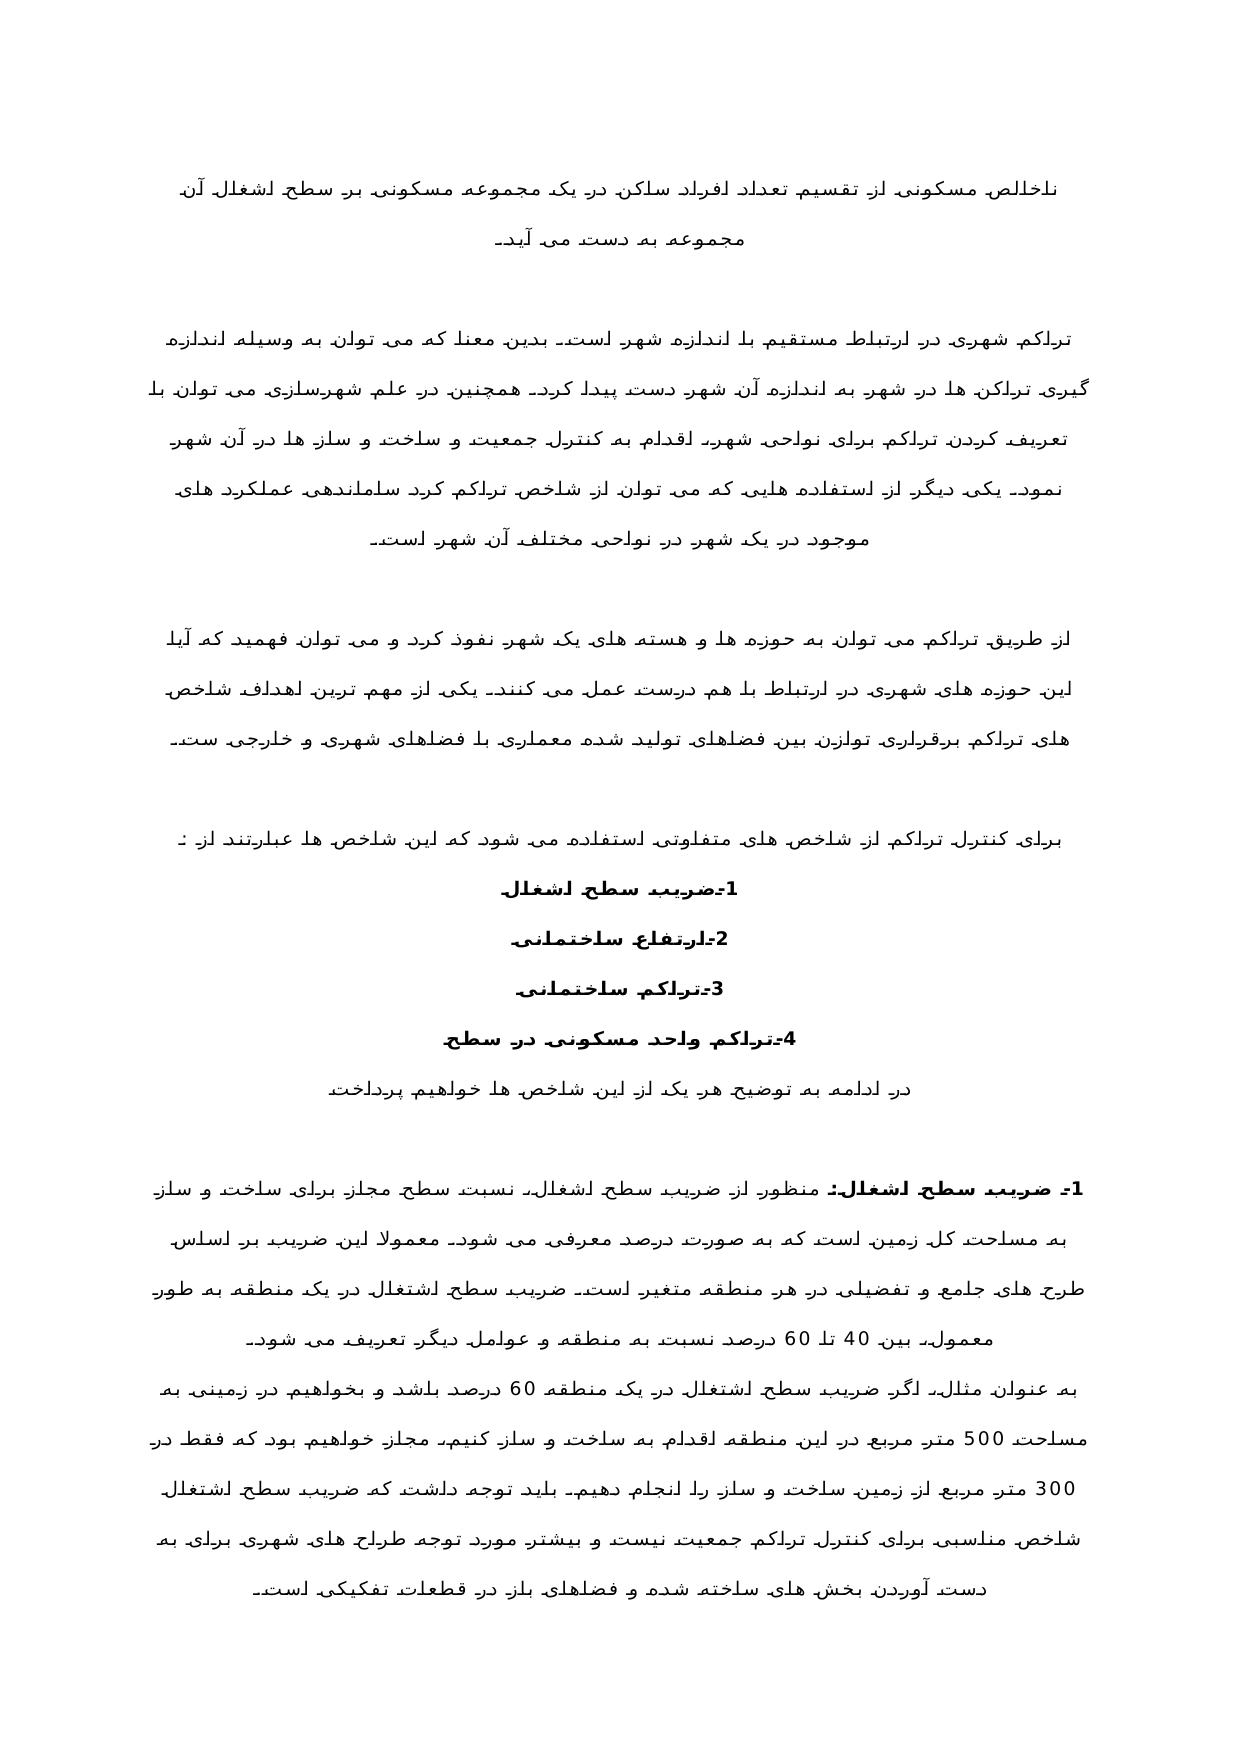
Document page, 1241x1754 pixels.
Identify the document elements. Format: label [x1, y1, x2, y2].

text [150, 150, 1090, 1600]
